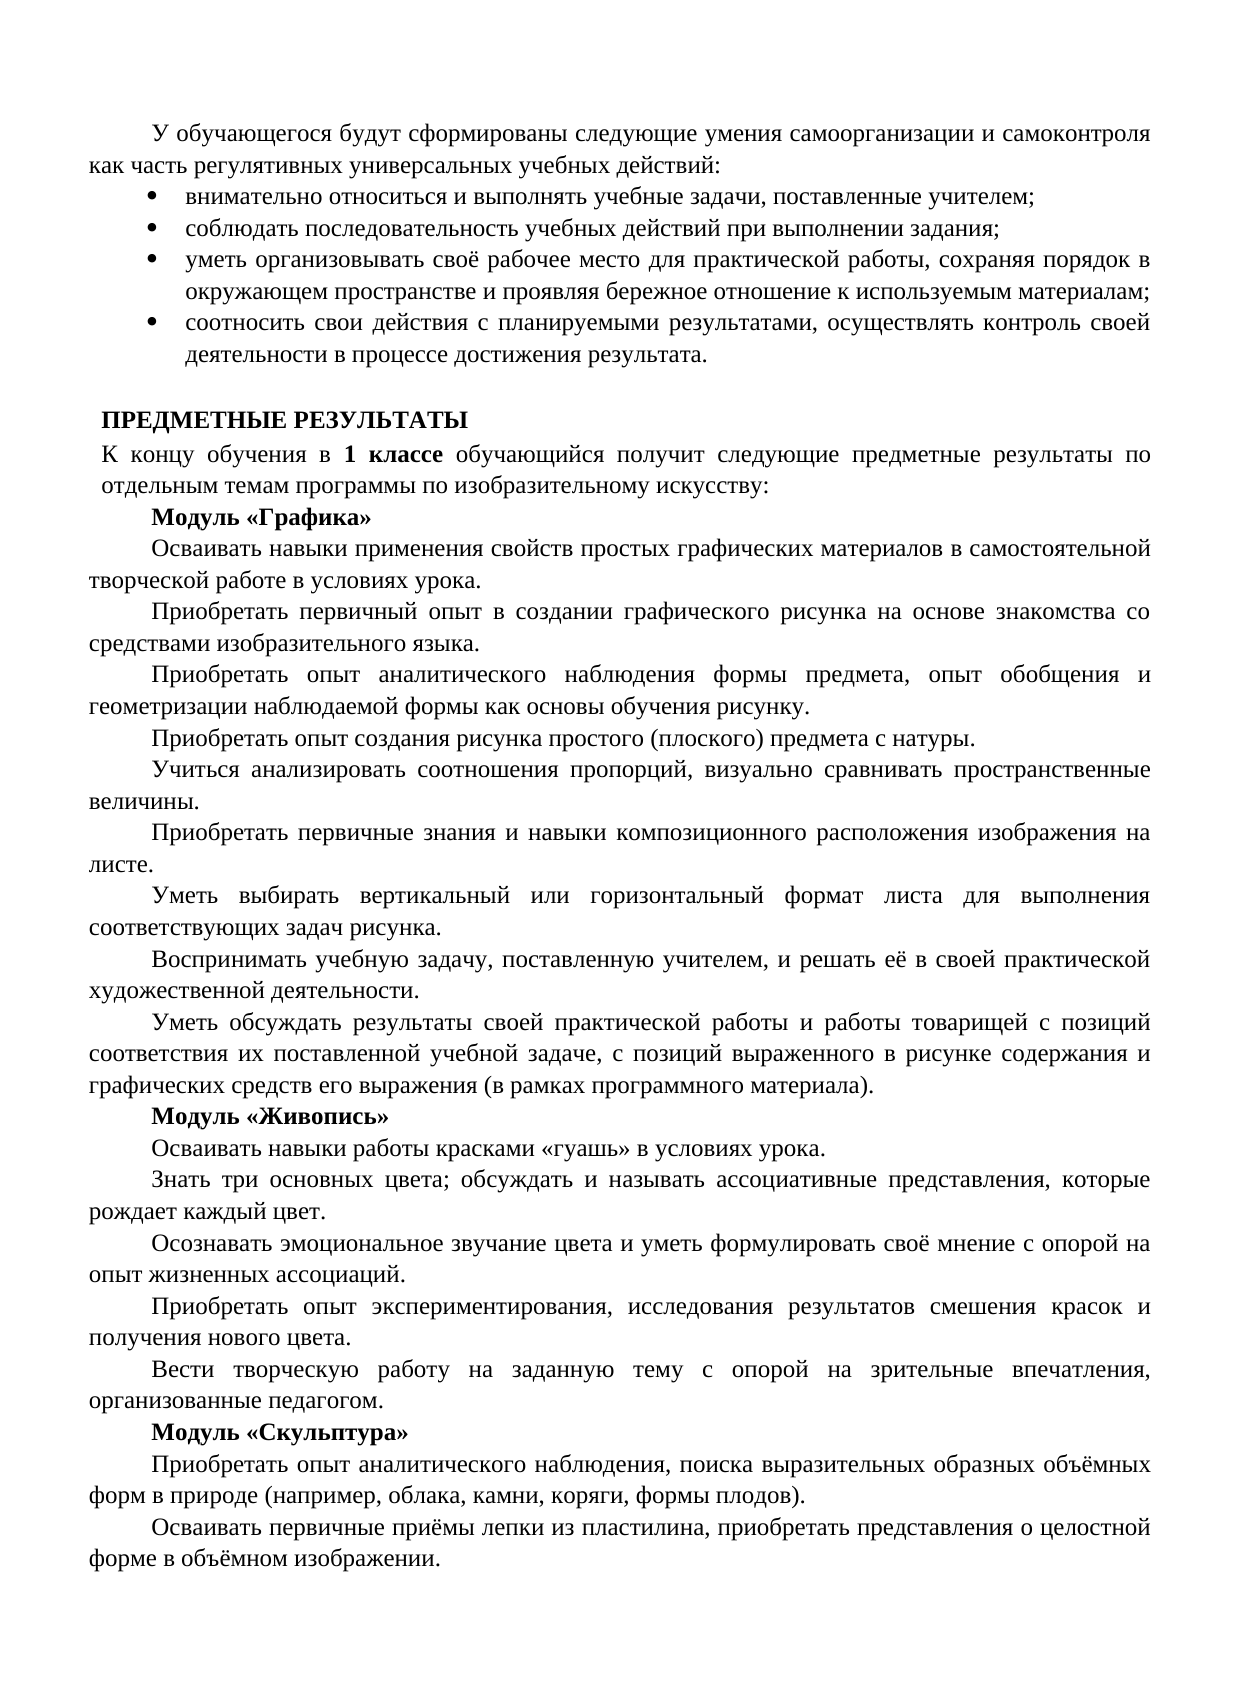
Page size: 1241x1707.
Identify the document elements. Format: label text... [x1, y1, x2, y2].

text Приобретать опыт создания рисунка простого (плоского) предмета с натуры. [89, 723, 1152, 751]
list уметь организовывать своё рабочее место для практической работы, сохраняя порядок в окружающем пространстве и проявляя бережное отношение к используемым материалам; [148, 244, 1152, 305]
text Уметь выбирать вертикальный или горизонтальный формат листа для выполнения соответствующих задач рисунка. [89, 881, 1152, 941]
text Осваивать первичные приёмы лепки из пластилина, приобретать представления о целостной форме в объёмном изображении. [89, 1512, 1152, 1572]
text Приобретать опыт экспериментирования, исследования результатов смешения красок и получения нового цвета. [89, 1291, 1152, 1351]
text У обучающегося будут сформированы следующие умения самоорганизации и самоконтроля как часть регулятивных универсальных учебных действий: [89, 118, 1152, 178]
text Приобретать опыт аналитического наблюдения, поиска выразительных образных объёмных форм в природе (например, облака, камни, коряги, формы плодов). [89, 1449, 1152, 1509]
text Приобретать первичный опыт в создании графического рисунка на основе знакомства со средствами изобразительного языка. [89, 596, 1152, 657]
text Модуль «Графика» [89, 502, 1152, 531]
text ПРЕДМЕТНЫЕ РЕЗУЛЬТАТЫ [101, 406, 1152, 434]
text К концу обучения в 1 классе обучающийся получит следующие предметные результаты по отдельным темам программы по изобразительному искусству: [101, 439, 1152, 499]
text Модуль «Живопись» [89, 1101, 1152, 1130]
text Осваивать навыки работы красками «гуашь» в условиях урока. [89, 1133, 1152, 1162]
list соблюдать последовательность учебных действий при выполнении задания; [148, 213, 1152, 242]
text Воспринимать учебную задачу, поставленную учителем, и решать её в своей практической художественной деятельности. [89, 944, 1152, 1004]
list соотносить свои действия с планируемыми результатами, осуществлять контроль своей деятельности в процессе достижения результата. [148, 307, 1152, 368]
text Учиться анализировать соотношения пропорций, визуально сравнивать пространственные величины. [89, 754, 1152, 814]
text Приобретать опыт аналитического наблюдения формы предмета, опыт обобщения и геометризации наблюдаемой формы как основы обучения рисунку. [89, 659, 1152, 720]
text Осваивать навыки применения свойств простых графических материалов в самостоятельной творческой работе в условиях урока. [89, 533, 1152, 594]
text Уметь обсуждать результаты своей практической работы и работы товарищей с позиций соответствия их поставленной учебной задаче, с позиций выраженного в рисунке содержания и графических средств его выражения (в рамках программного материала). [89, 1007, 1152, 1099]
list внимательно относиться и выполнять учебные задачи, поставленные учителем; [148, 181, 1152, 210]
text Модуль «Скульптура» [89, 1417, 1152, 1446]
text Приобретать первичные знания и навыки композиционного расположения изображения на листе. [89, 817, 1152, 878]
text Знать три основных цвета; обсуждать и называть ассоциативные представления, которые рождает каждый цвет. [89, 1164, 1152, 1225]
text Осознавать эмоциональное звучание цвета и уметь формулировать своё мнение с опорой на опыт жизненных ассоциаций. [89, 1228, 1152, 1288]
text Вести творческую работу на заданную тему с опорой на зрительные впечатления, организованные педагогом. [89, 1354, 1152, 1414]
